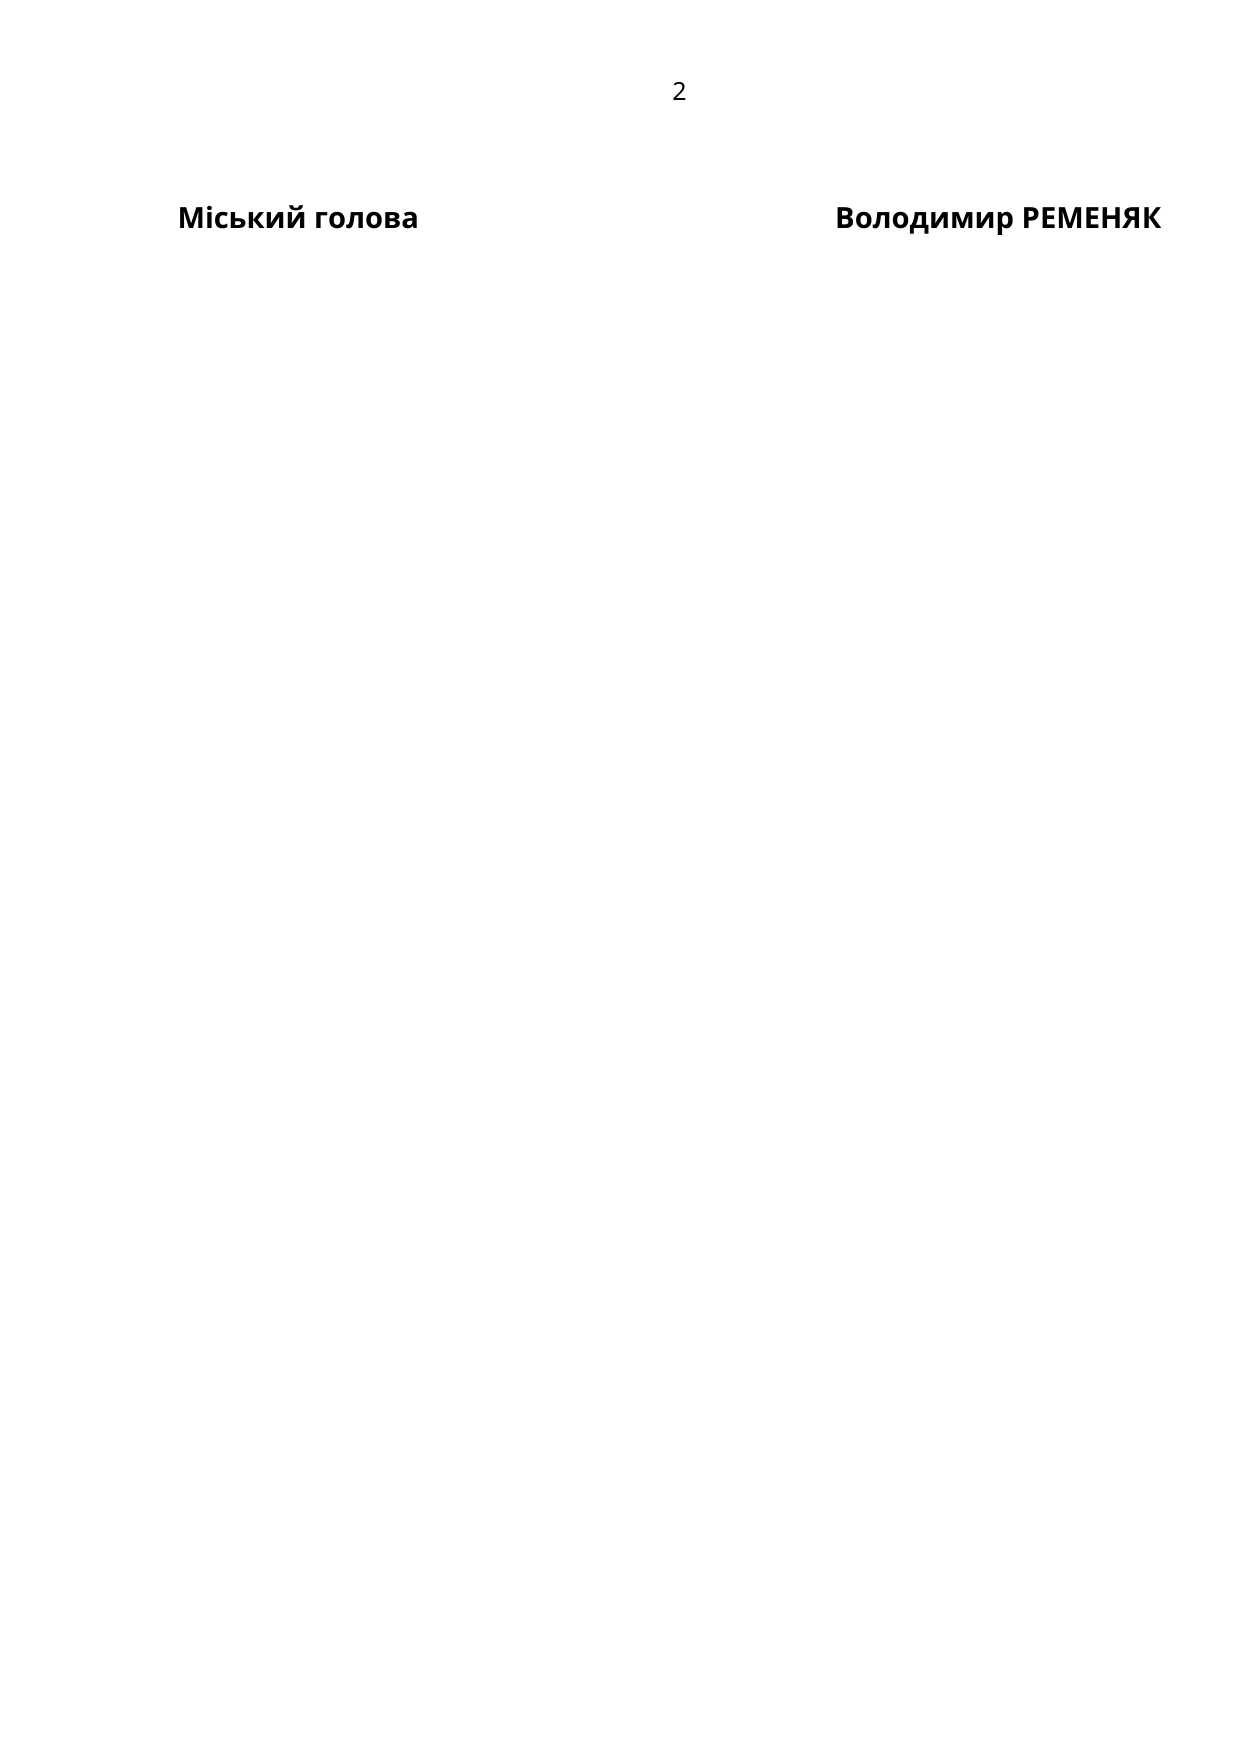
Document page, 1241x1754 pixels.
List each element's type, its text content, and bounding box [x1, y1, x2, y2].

text Міський голова Володимир РЕМЕНЯК [177, 197, 1181, 237]
